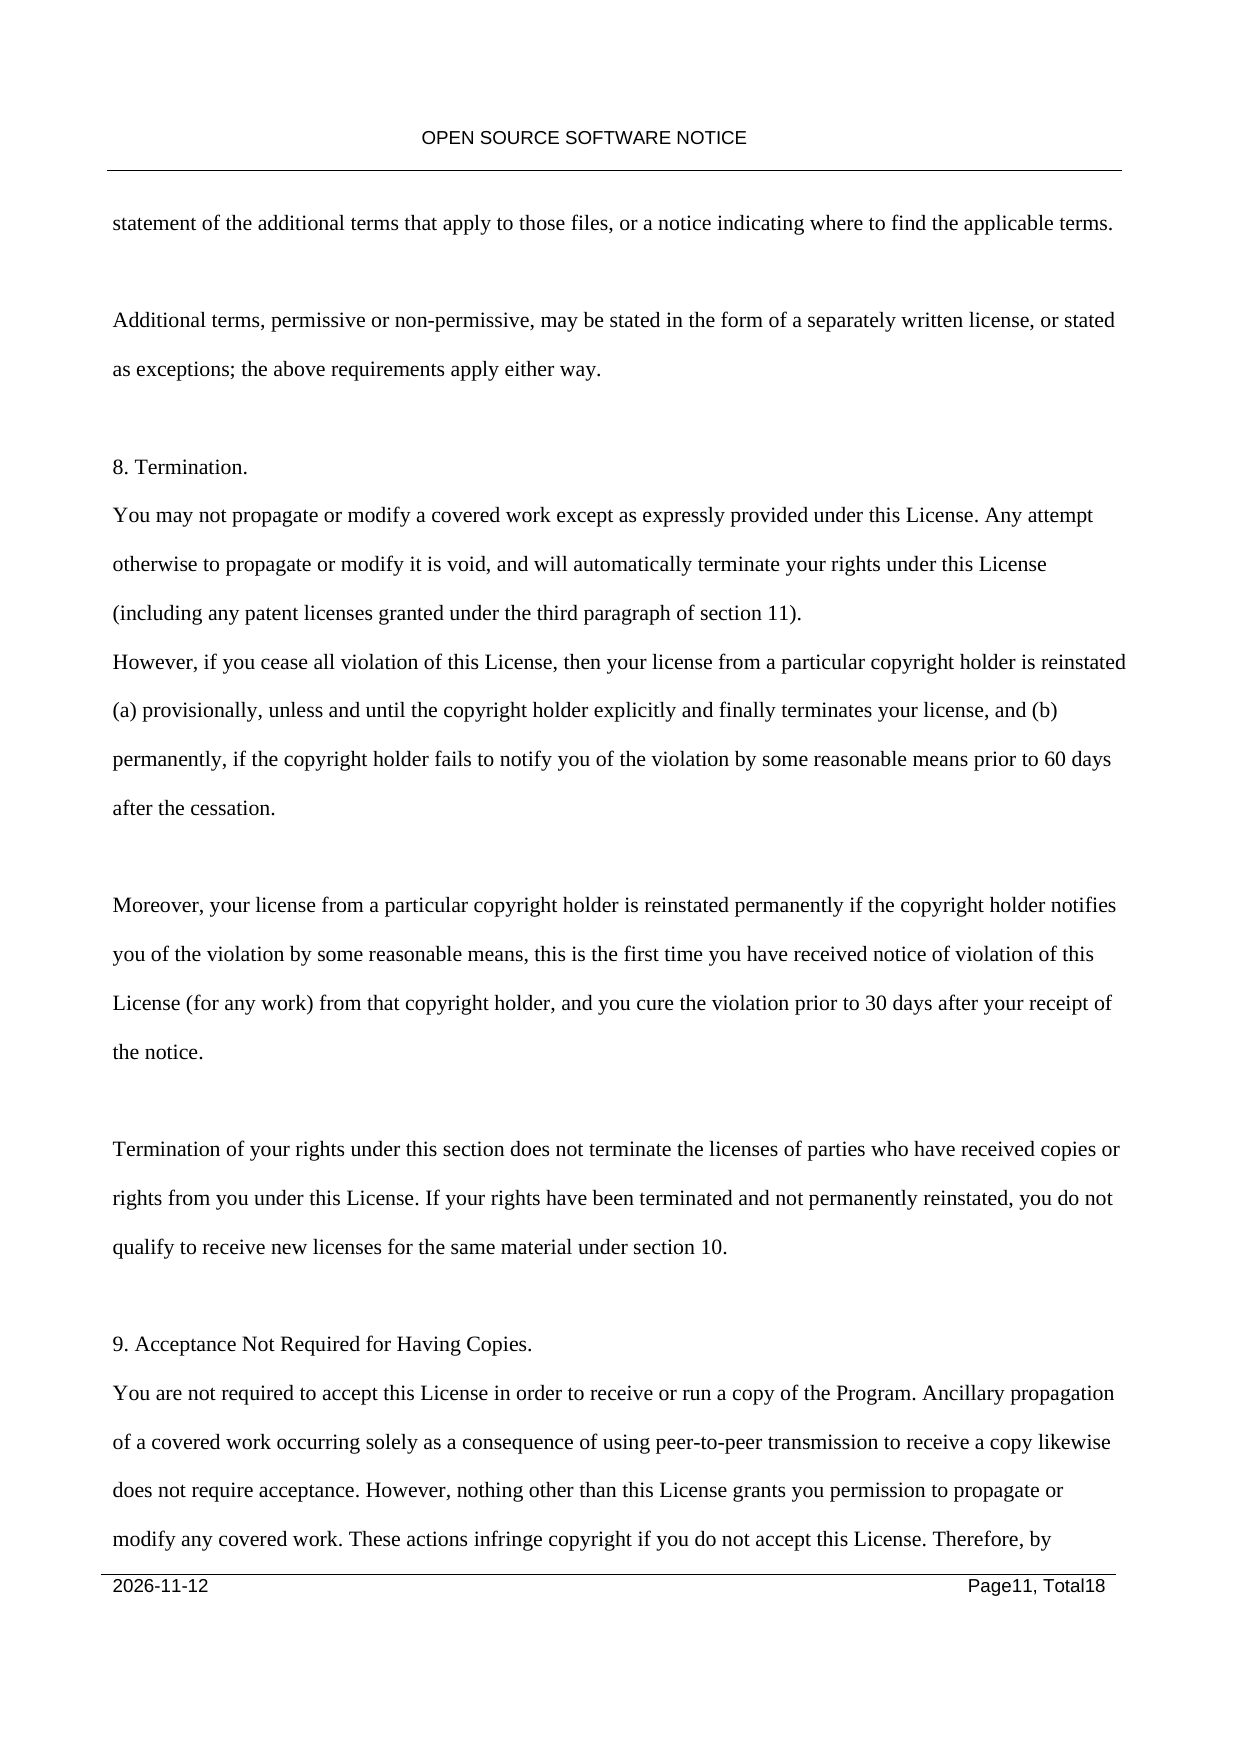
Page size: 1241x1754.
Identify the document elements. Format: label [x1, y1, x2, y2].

text [112, 206, 1128, 1555]
